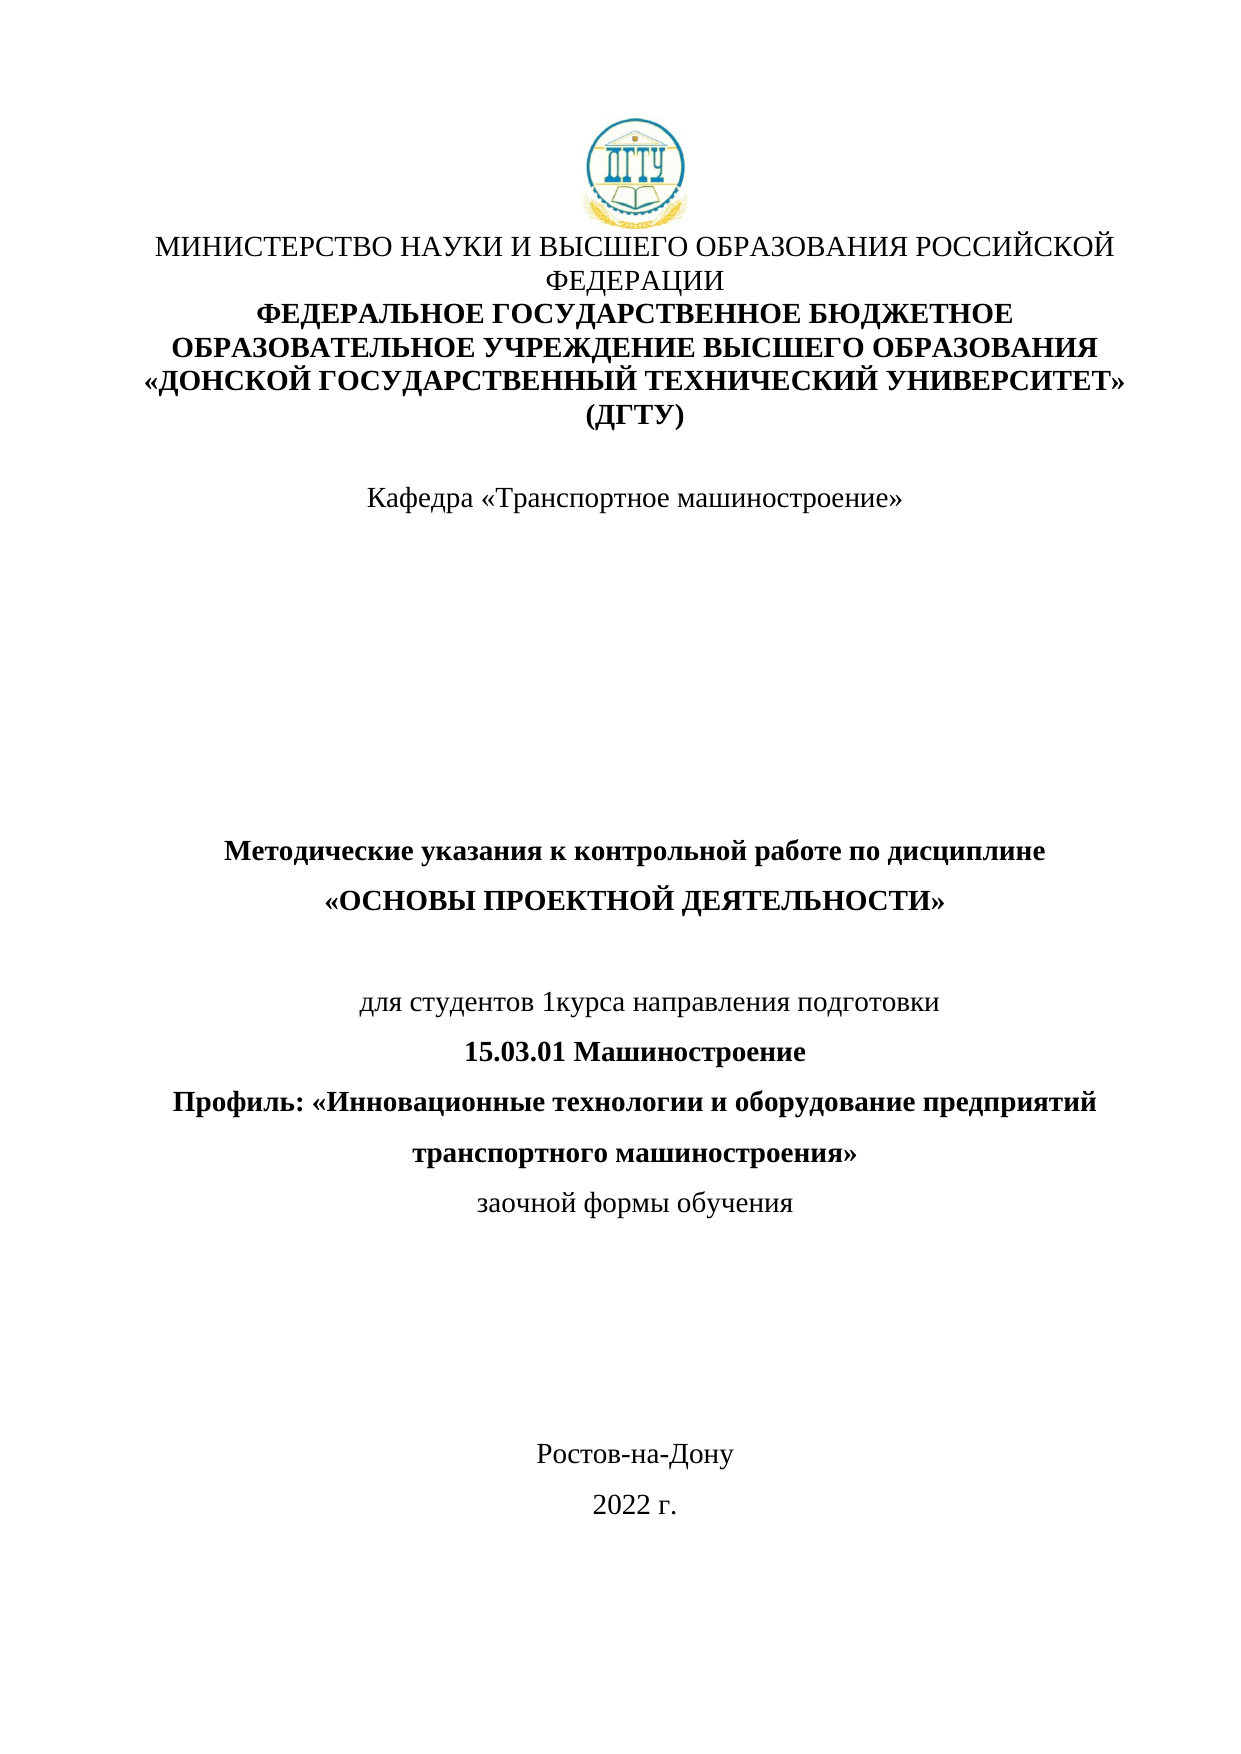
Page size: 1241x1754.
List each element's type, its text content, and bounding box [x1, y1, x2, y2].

text ФЕДЕРАЛЬНОЕ ГОСУДАРСТВЕННОЕ БЮДЖЕТНОЕ [118, 296, 1152, 330]
text 15.03.01 Машиностроение [118, 1034, 1152, 1068]
text (ДГТУ) [118, 397, 1152, 430]
text Кафедра «Транспортное машиностроение» [118, 481, 1152, 514]
text для студентов 1курса направления подготовки [148, 984, 1152, 1017]
text Профиль: «Инновационные технологии и оборудование предприятий транспортного машиностроения» [118, 1084, 1152, 1168]
text Ростов-на-Дону [118, 1437, 1152, 1470]
text 2022 г. [118, 1487, 1152, 1520]
text Методические указания к контрольной работе по дисциплине [118, 833, 1152, 866]
text «ОСНОВЫ ПРОЕКТНОЙ ДЕЯТЕЛЬНОСТИ» [118, 883, 1152, 917]
text ОБРАЗОВАТЕЛЬНОЕ УЧРЕЖДЕНИЕ ВЫСШЕГО ОБРАЗОВАНИЯ [118, 330, 1152, 363]
text заочной формы обучения [118, 1185, 1152, 1218]
picture [582, 118, 688, 229]
text МИНИСТЕРСТВО НАУКИ И ВЫСШЕГО ОБРАЗОВАНИЯ РОССИЙСКОЙ ФЕДЕРАЦИИ [118, 229, 1152, 296]
text «ДОНСКОЙ ГОСУДАРСТВЕННЫЙ ТЕХНИЧЕСКИЙ УНИВЕРСИТЕТ» [118, 363, 1152, 397]
